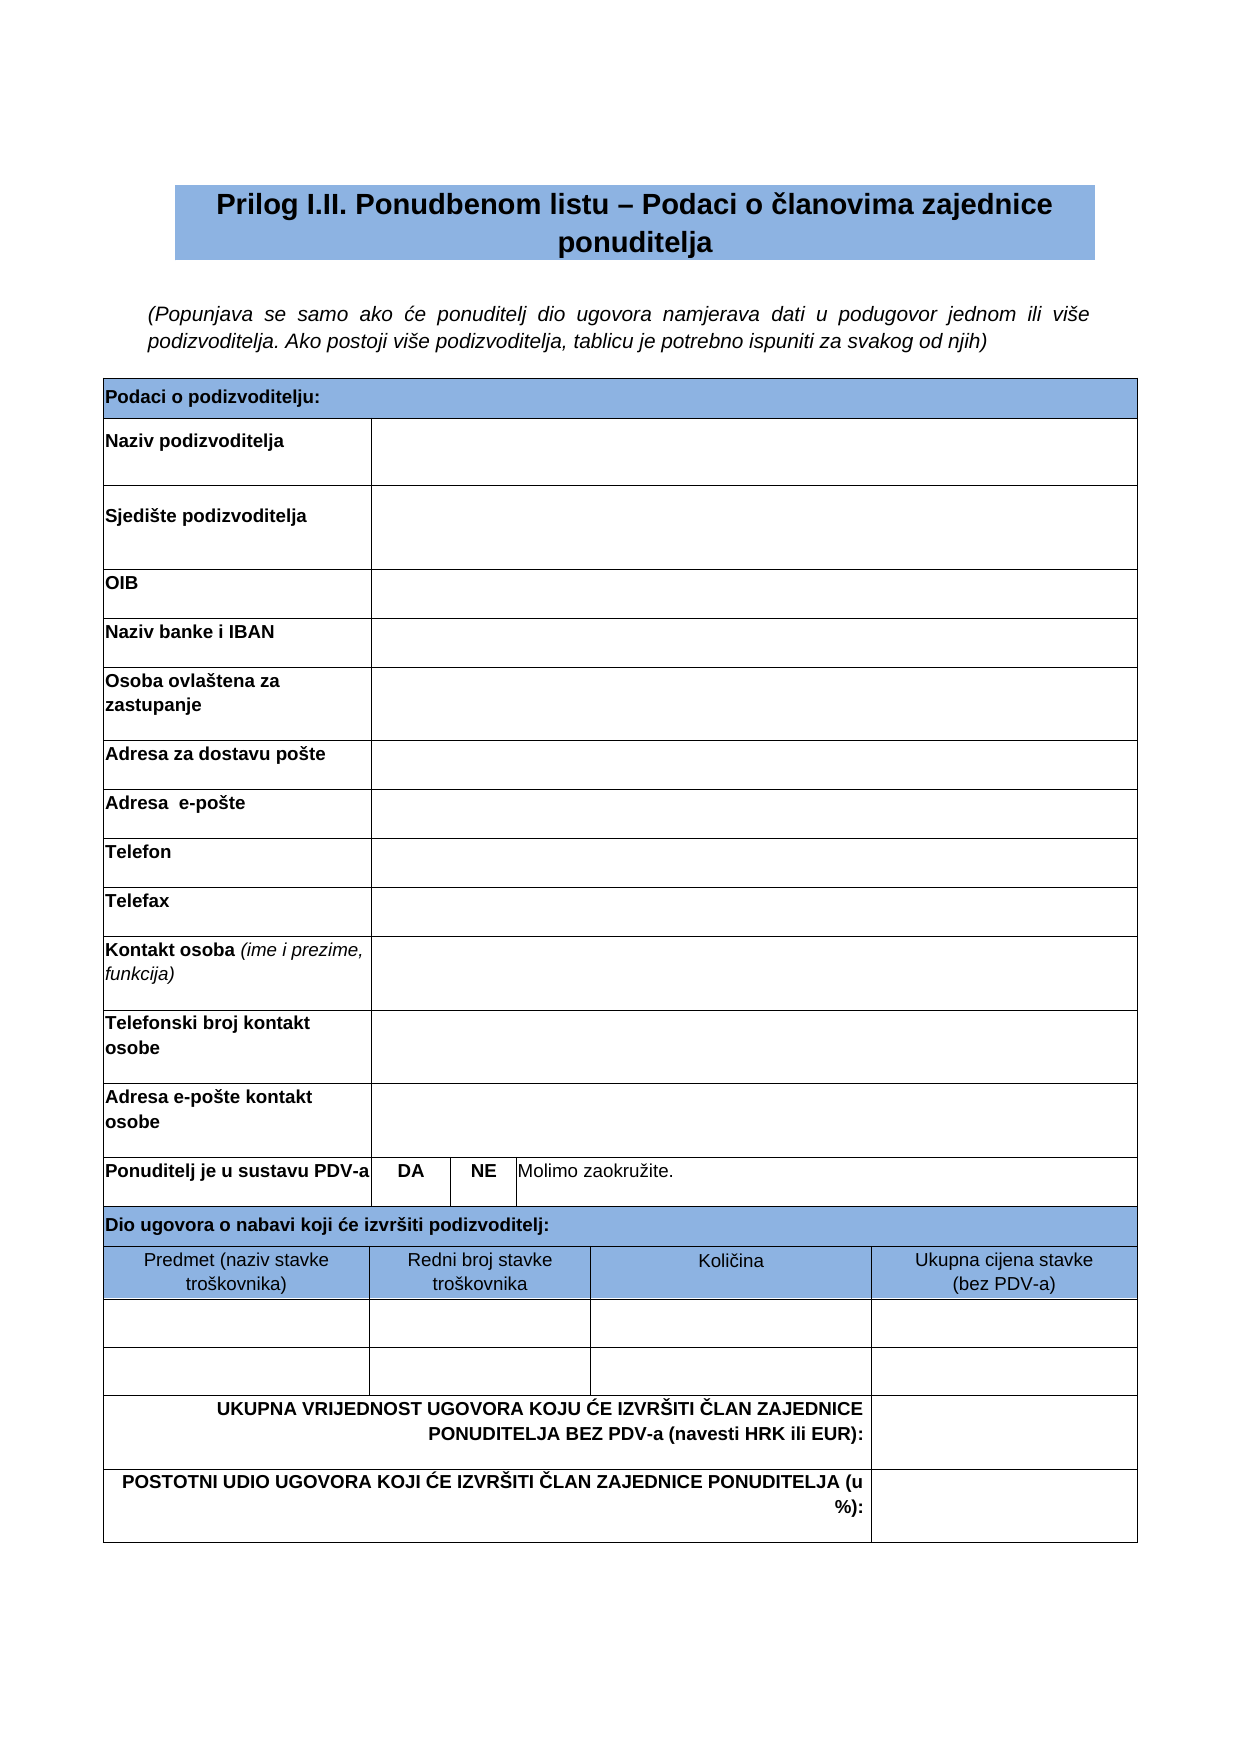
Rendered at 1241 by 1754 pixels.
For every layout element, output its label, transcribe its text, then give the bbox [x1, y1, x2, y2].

table_cell OIB [104, 570, 371, 618]
table_cell [372, 839, 1137, 887]
table_cell Sjedište podizvoditelja [104, 486, 371, 569]
table_cell [372, 790, 1137, 838]
table_cell [104, 1348, 369, 1395]
table_cell Redni broj stavke troškovnika [370, 1247, 590, 1298]
table_cell Adresa e-pošte [104, 790, 371, 838]
table_cell [872, 1396, 1137, 1469]
table_cell Telefon [104, 839, 371, 887]
table_cell [591, 1300, 871, 1347]
table_cell Naziv podizvoditelja [104, 419, 371, 485]
table_cell Adresa za dostavu pošte [104, 741, 371, 789]
table_cell [372, 419, 1137, 485]
table_cell [872, 1348, 1137, 1395]
table_cell [372, 741, 1137, 789]
table_cell Naziv banke i IBAN [104, 619, 371, 667]
table_cell Ponuditelj je u sustavu PDV-a [104, 1158, 371, 1206]
table_cell [872, 1300, 1137, 1347]
table_cell [372, 570, 1137, 618]
table_cell DA [372, 1158, 450, 1206]
table_cell [370, 1300, 590, 1347]
table_cell [372, 668, 1137, 740]
table_cell [372, 486, 1137, 569]
table_cell Adresa e-pošte kontakt osobe [104, 1084, 371, 1157]
table_cell Telefax [104, 888, 371, 936]
table_cell NE [451, 1158, 516, 1206]
subtitle Prilog I.II. Ponudbenom listu – Podaci o članovima zajednice ponuditelja [177, 187, 1093, 258]
table_cell Količina [591, 1247, 871, 1298]
table_cell Molimo zaokružite. [517, 1158, 1137, 1206]
table_cell Ukupna cijena stavke (bez PDV-a) [872, 1247, 1137, 1298]
table_cell [104, 1300, 369, 1347]
table_cell Telefonski broj kontakt osobe [104, 1011, 371, 1083]
table_cell [372, 937, 1137, 1009]
table_cell [372, 1011, 1137, 1083]
table_cell [591, 1348, 871, 1395]
table_cell Osoba ovlaštena za zastupanje [104, 668, 371, 740]
table_cell UKUPNA VRIJEDNOST UGOVORA KOJU ĆE IZVRŠITI ČLAN ZAJEDNICE PONUDITELJA BEZ PDV-a (navesti HRK ili EUR): [104, 1396, 871, 1469]
text (Popunjava se samo ako će ponuditelj dio ugovora namjerava dati u podugovor jednom ili više podizvoditelja. Ako postoji više podizvoditelja, tablicu je potrebno ispuniti za svakog od njih) [148, 302, 1093, 353]
table_cell [872, 1470, 1137, 1542]
table_cell Dio ugovora o nabavi koji će izvršiti podizvoditelj: [104, 1207, 1137, 1246]
table_cell [372, 888, 1137, 936]
table_header Podaci o podizvoditelju: [104, 379, 1137, 418]
table_cell [372, 619, 1137, 667]
table_cell [370, 1348, 590, 1395]
table_cell POSTOTNI UDIO UGOVORA KOJI ĆE IZVRŠITI ČLAN ZAJEDNICE PONUDITELJA (u %): [104, 1470, 871, 1542]
table_cell Kontakt osoba (ime i prezime, funkcija) [104, 937, 371, 1009]
table_cell [372, 1084, 1137, 1157]
table_cell Predmet (naziv stavke troškovnika) [104, 1247, 369, 1298]
